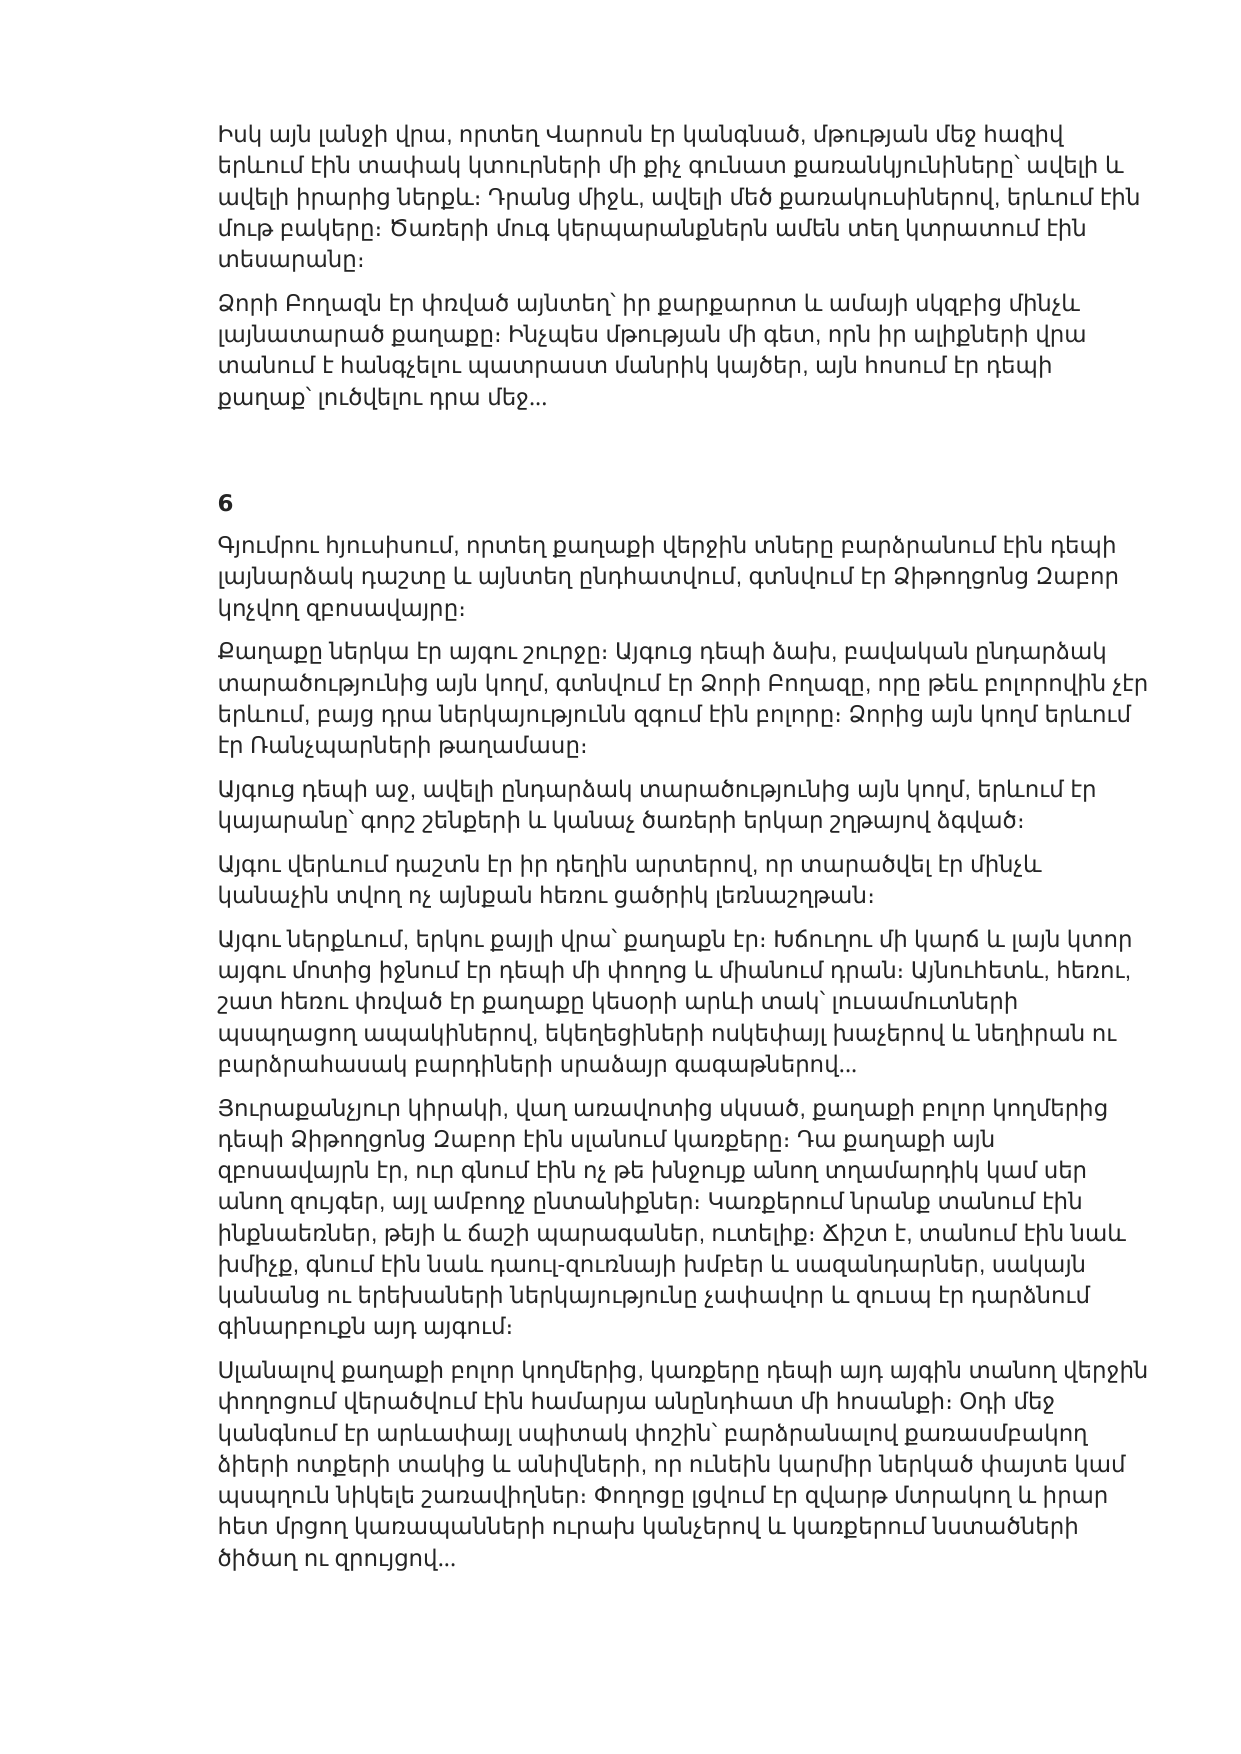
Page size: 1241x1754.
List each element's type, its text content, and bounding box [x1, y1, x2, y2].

text Այգու վերևում դաշտն էր իր դեղին արտերով, որ տարածվել էր մինչև կանաչին տվող ոչ այնքան հեռու ցածրիկ լեռնաշղթան։ [217, 848, 1152, 910]
text Ձորի Բողազն էր փռված այնտեղ՝ իր քարքարոտ և ամայի սկզբից մինչև լայնատարած քաղաքը։ Ինչպես մթության մի գետ, որն իր ալիքների վրա տանում է հանգչելու պատրաստ մանրիկ կայծեր, այն հոսում էր դեպի քաղաք՝ լուծվելու դրա մեջ... [217, 287, 1152, 412]
text Յուրաքանչյուր կիրակի, վաղ առավոտից սկսած, քաղաքի բոլոր կողմերից դեպի Ձիթողցոնց Զաբոր էին սլանում կառքերը։ Դա քաղաքի այն զբոսավայրն էր, ուր գնում էին ոչ թե խնջույք անող տղամարդիկ կամ սեր անող զույգեր, այլ ամբողջ ընտանիքներ։ Կառքերում նրանք տանում էին ինքնաեռներ, թեյի և ճաշի պարագաներ, ուտելիք։ Ճիշտ է, տանում էին նաև խմիչք, գնում էին նաև դաուլ-զուռնայի խմբեր և սազանդարներ, սակայն կանանց ու երեխաների ներկայությունը չափավոր և զուսպ էր դարձնում գինարբուքն այդ այգում։ [217, 1092, 1152, 1342]
text Այգու ներքևում, երկու քայլի վրա՝ քաղաքն էր։ Խճուղու մի կարճ և լայն կտոր այգու մոտից իջնում էր դեպի մի փողոց և միանում դրան։ Այնուհետև, հեռու, շատ հեռու փռված էր քաղաքը կեսօրի արևի տակ՝ լուսամուտների պսպղացող ապակիներով, եկեղեցիների ոսկեփայլ խաչերով և նեղիրան ու բարձրահասակ բարդիների սրաձայր գագաթներով... [217, 923, 1152, 1079]
text Իսկ այն լանջի վրա, որտեղ Վարոսն էր կանգնած, մթության մեջ հազիվ երևում էին տափակ կտուրների մի քիչ գունատ քառանկյունիները՝ ավելի և ավելի իրարից ներքև։ Դրանց միջև, ավելի մեծ քառակուսիներով, երևում էին մութ բակերը։ Ծառերի մուգ կերպարանքներն ամեն տեղ կտրատում էին տեսարանը։ [217, 118, 1152, 274]
text Քաղաքը ներկա էր այգու շուրջը։ Այգուց դեպի ձախ, բավական ընդարձակ տարածությունից այն կողմ, գտնվում էր Ձորի Բողազը, որը թեև բոլորովին չէր երևում, բայց դրա ներկայությունն զգում էին բոլորը։ Ձորից այն կողմ երևում էր Ռանչպարների թաղամասը։ [217, 635, 1152, 760]
text Այգուց դեպի աջ, ավելի ընդարձակ տարածությունից այն կողմ, երևում էր կայարանը՝ գորշ շենքերի և կանաչ ծառերի երկար շղթայով ձգված։ [217, 773, 1152, 835]
text Սլանալով քաղաքի բոլոր կողմերից, կառքերը դեպի այդ այգին տանող վերջին փողոցում վերածվում էին համարյա անընդհատ մի հոսանքի։ Օդի մեջ կանգնում էր արևափայլ սպիտակ փոշին՝ բարձրանալով քառասմբակող ձիերի ոտքերի տակից և անիվների, որ ունեին կարմիր ներկած փայտե կամ պսպղուն նիկելե շառավիղներ։ Փողոցը լցվում էր զվարթ մտրակող և իրար հետ մրցող կառապանների ուրախ կանչերով և կառքերում նստածների ծիծաղ ու զրույցով... [217, 1354, 1152, 1573]
text 6 [217, 463, 1152, 517]
text Գյումրու հյուսիսում, որտեղ քաղաքի վերջին տները բարձրանում էին դեպի լայնարձակ դաշտը և այնտեղ ընդհատվում, գտնվում էր Ձիթողցոնց Զաբոր կոչվող զբոսավայրը։ [217, 529, 1152, 623]
